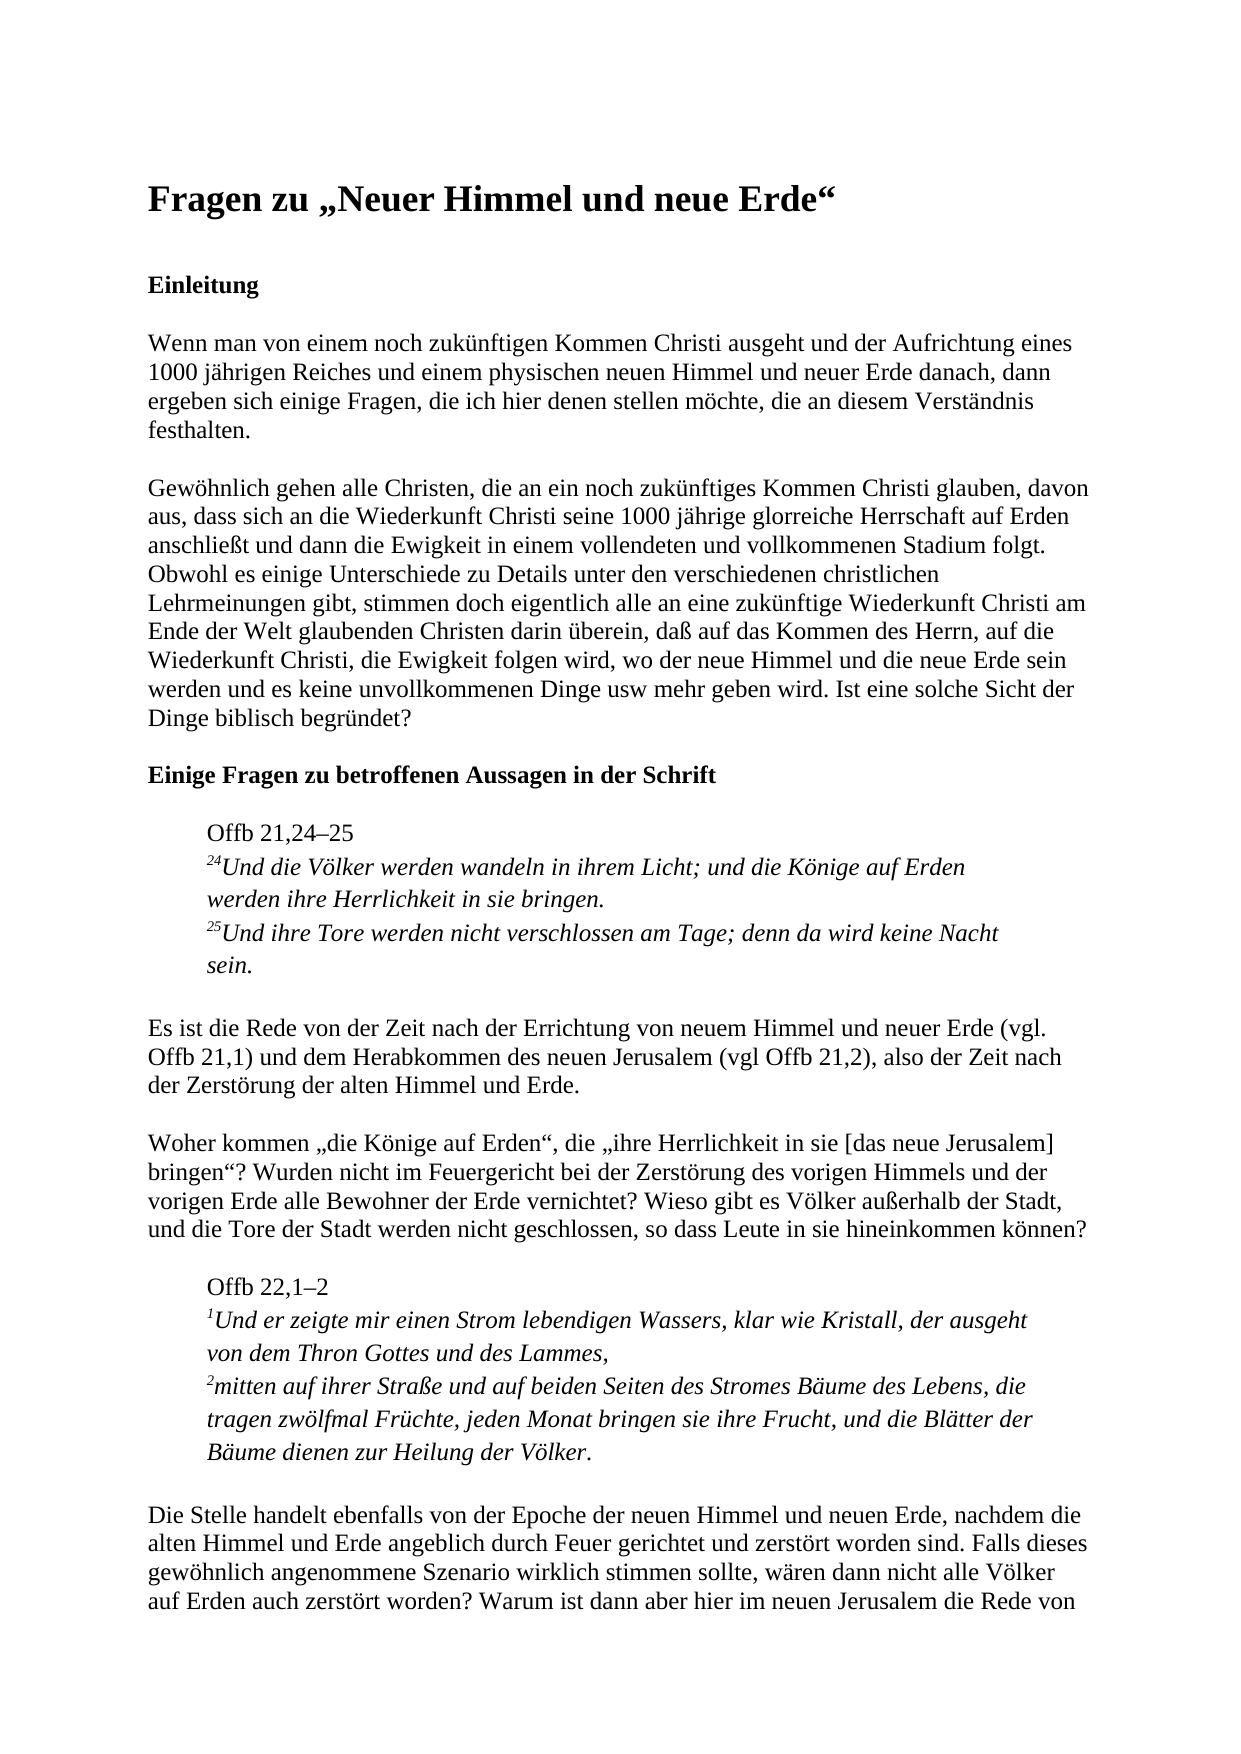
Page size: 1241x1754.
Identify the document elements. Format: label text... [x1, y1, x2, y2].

text 24Und die Völker werden wandeln in ihrem Licht; und die Könige auf Erden werden ihre Herrlichkeit in sie bringen. [207, 852, 1033, 913]
text Woher kommen „die Könige auf Erden“, die „ihre Herrlichkeit in sie [das neue Jerusalem] bringen“? Wurden nicht im Feuergericht bei der Zerstörung des vorigen Himmels und der vorigen Erde alle Bewohner der Erde vernichtet? Wieso gibt es Völker außerhalb der Stadt, und die Tore der Stadt werden nicht geschlossen, so dass Leute in sie hineinkommen können? [148, 1128, 1093, 1243]
text Es ist die Rede von der Zeit nach der Errichtung von neuem Himmel und neuer Erde (vgl. Offb 21,1) und dem Herabkommen des neuen Jerusalem (vgl Offb 21,2), also der Zeit nach der Zerstörung der alten Himmel und Erde. [148, 1013, 1093, 1099]
text 25Und ihre Tore werden nicht verschlossen am Tage; denn da wird keine Nacht sein. [207, 918, 1033, 979]
text Gewöhnlich gehen alle Christen, die an ein noch zukünftiges Kommen Christi glauben, davon aus, dass sich an die Wiederkunft Christi seine 1000 jährige glorreiche Herrschaft auf Erden anschließt und dann die Ewigkeit in einem vollendeten und vollkommenen Stadium folgt. Obwohl es einige Unterschiede zu Details unter den verschiedenen christlichen Lehrmeinungen gibt, stimmen doch eigentlich alle an eine zukünftige Wiederkunft Christi am Ende der Welt glaubenden Christen darin überein, daß auf das Kommen des Herrn, auf die Wiederkunft Christi, die Ewigkeit folgen wird, wo der neue Himmel und die neue Erde sein werden und es keine unvollkommenen Dinge usw mehr geben wird. Ist eine solche Sicht der Dinge biblisch begründet? [148, 473, 1093, 731]
text Einige Fragen zu betroffenen Aussagen in der Schrift [148, 761, 1093, 789]
text 2mitten auf ihrer Straße und auf beiden Seiten des Stromes Bäume des Lebens, die tragen zwölfmal Früchte, jeden Monat bringen sie ihre Frucht, und die Blätter der Bäume dienen zur Heilung der Völker. [207, 1371, 1033, 1466]
text Offb 21,24–25 [207, 818, 1033, 847]
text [148, 1500, 1093, 1615]
text Offb 22,1–2 [207, 1272, 1033, 1301]
text 1Und er zeigte mir einen Strom lebendigen Wassers, klar wie Kristall, der ausgeht von dem Thron Gottes und des Lammes, [207, 1305, 1033, 1367]
subtitle Fragen zu „Neuer Himmel und neue Erde“ [148, 177, 1093, 220]
text Einleitung [148, 271, 1093, 299]
text Wenn man von einem noch zukünftigen Kommen Christi ausgeht und der Aufrichtung eines 1000 jährigen Reiches und einem physischen neuen Himmel und neuer Erde danach, dann ergeben sich einige Fragen, die ich hier denen stellen möchte, die an diesem Verständnis festhalten. [148, 328, 1093, 443]
